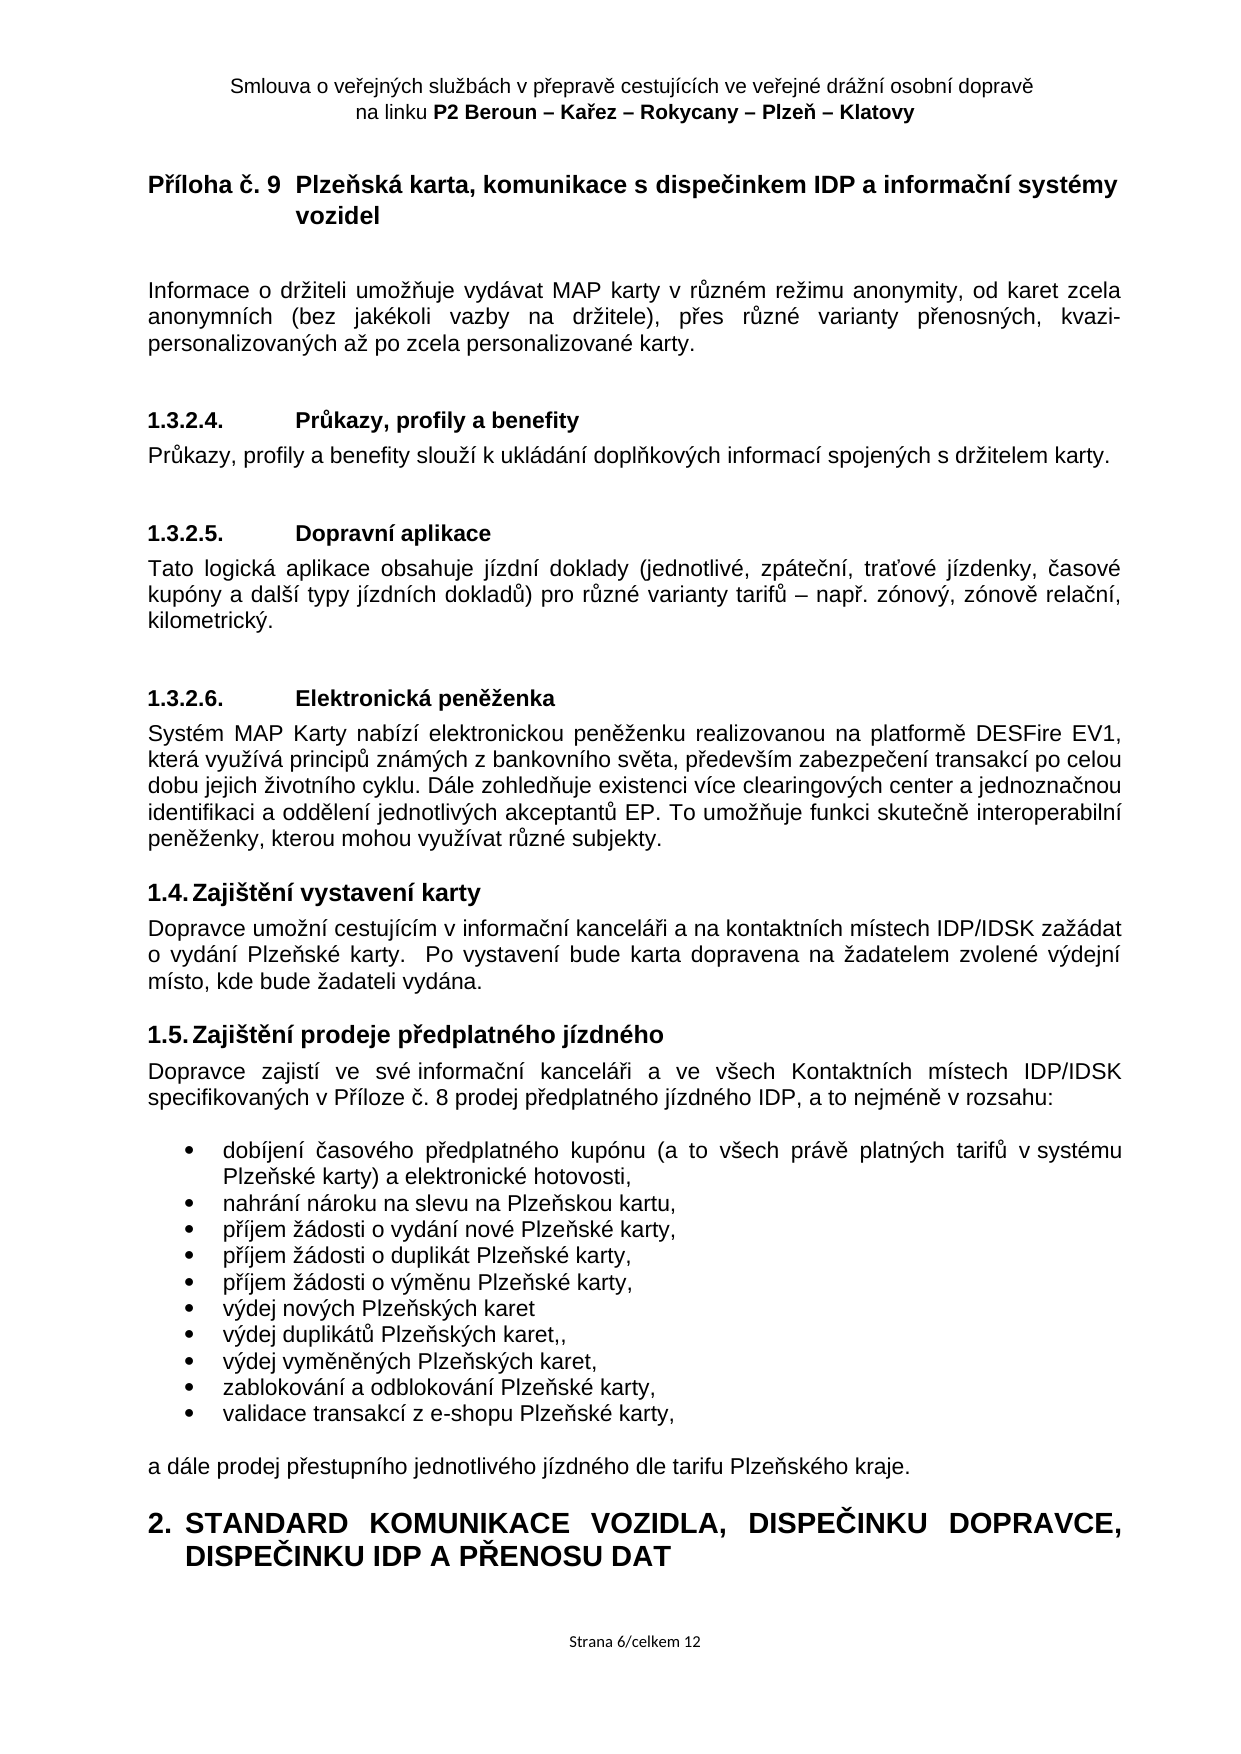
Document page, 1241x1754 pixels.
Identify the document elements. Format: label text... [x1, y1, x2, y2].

list STANDARD KOMUNIKACE VOZIDLA, Dispečinku dopravce, dispečinku IDP A PŘENOSU DAT [148, 1506, 1122, 1573]
text Informace o držiteli umožňuje vydávat MAP karty v různém režimu anonymity, od karet zcela anonymních (bez jakékoli vazby na držitele), přes různé varianty přenosných, kvazi-personalizovaných až po zcela personalizované karty. [148, 277, 1122, 356]
list Zajištění prodeje předplatného jízdného [147, 1020, 1122, 1049]
list příjem žádosti o duplikát Plzeňské karty, [185, 1242, 1122, 1268]
text Dopravce umožní cestujícím v informační kanceláři a na kontaktních místech IDP/IDSK zažádat o vydání Plzeňské karty. Po vystavení bude karta dopravena na žadatelem zvolené výdejní místo, kde bude žadateli vydána. [148, 915, 1122, 994]
list příjem žádosti o výměnu Plzeňské karty, [185, 1268, 1122, 1295]
list výdej duplikátů Plzeňských karet,, [185, 1321, 1122, 1348]
list zablokování a odblokování Plzeňské karty, [185, 1374, 1122, 1400]
list výdej vyměněných Plzeňských karet, [185, 1348, 1122, 1374]
list dobíjení časového předplatného kupónu (a to všech právě platných tarifů v systému Plzeňské karty) a elektronické hotovosti, [185, 1137, 1122, 1189]
list Dopravní aplikace [147, 520, 1122, 546]
text Průkazy, profily a benefity slouží k ukládání doplňkových informací spojených s držitelem karty. [148, 442, 1122, 468]
list Průkazy, profily a benefity [147, 407, 1122, 434]
list nahrání nároku na slevu na Plzeňskou kartu, [185, 1189, 1122, 1216]
list validace transakcí z e-shopu Plzeňské karty, [185, 1400, 1122, 1427]
text a dále prodej přestupního jednotlivého jízdného dle tarifu Plzeňského kraje. [148, 1453, 1122, 1479]
text Systém MAP Karty nabízí elektronickou peněženku realizovanou na platformě DESFire EV1, která využívá principů známých z bankovního světa, především zabezpečení transakcí po celou dobu jejich životního cyklu. Dále zohledňuje existenci více clearingových center a jednoznačnou identifikaci a oddělení jednotlivých akceptantů EP. To umožňuje funkci skutečně interoperabilní peněženky, kterou mohou využívat různé subjekty. [148, 719, 1122, 851]
text Tato logická aplikace obsahuje jízdní doklady (jednotlivé, zpáteční, traťové jízdenky, časové kupóny a další typy jízdních dokladů) pro různé varianty tarifů – např. zónový, zónově relační, kilometrický. [148, 554, 1122, 633]
text Dopravce zajistí ve své informační kanceláři a ve všech Kontaktních místech IDP/IDSK specifikovaných v Příloze č. 8 prodej předplatného jízdného IDP, a to nejméně v rozsahu: [148, 1058, 1122, 1110]
list Elektronická peněženka [147, 685, 1122, 711]
list výdej nových Plzeňských karet [185, 1295, 1122, 1321]
list Zajištění vystavení karty [147, 878, 1122, 906]
list příjem žádosti o vydání nové Plzeňské karty, [185, 1216, 1122, 1242]
